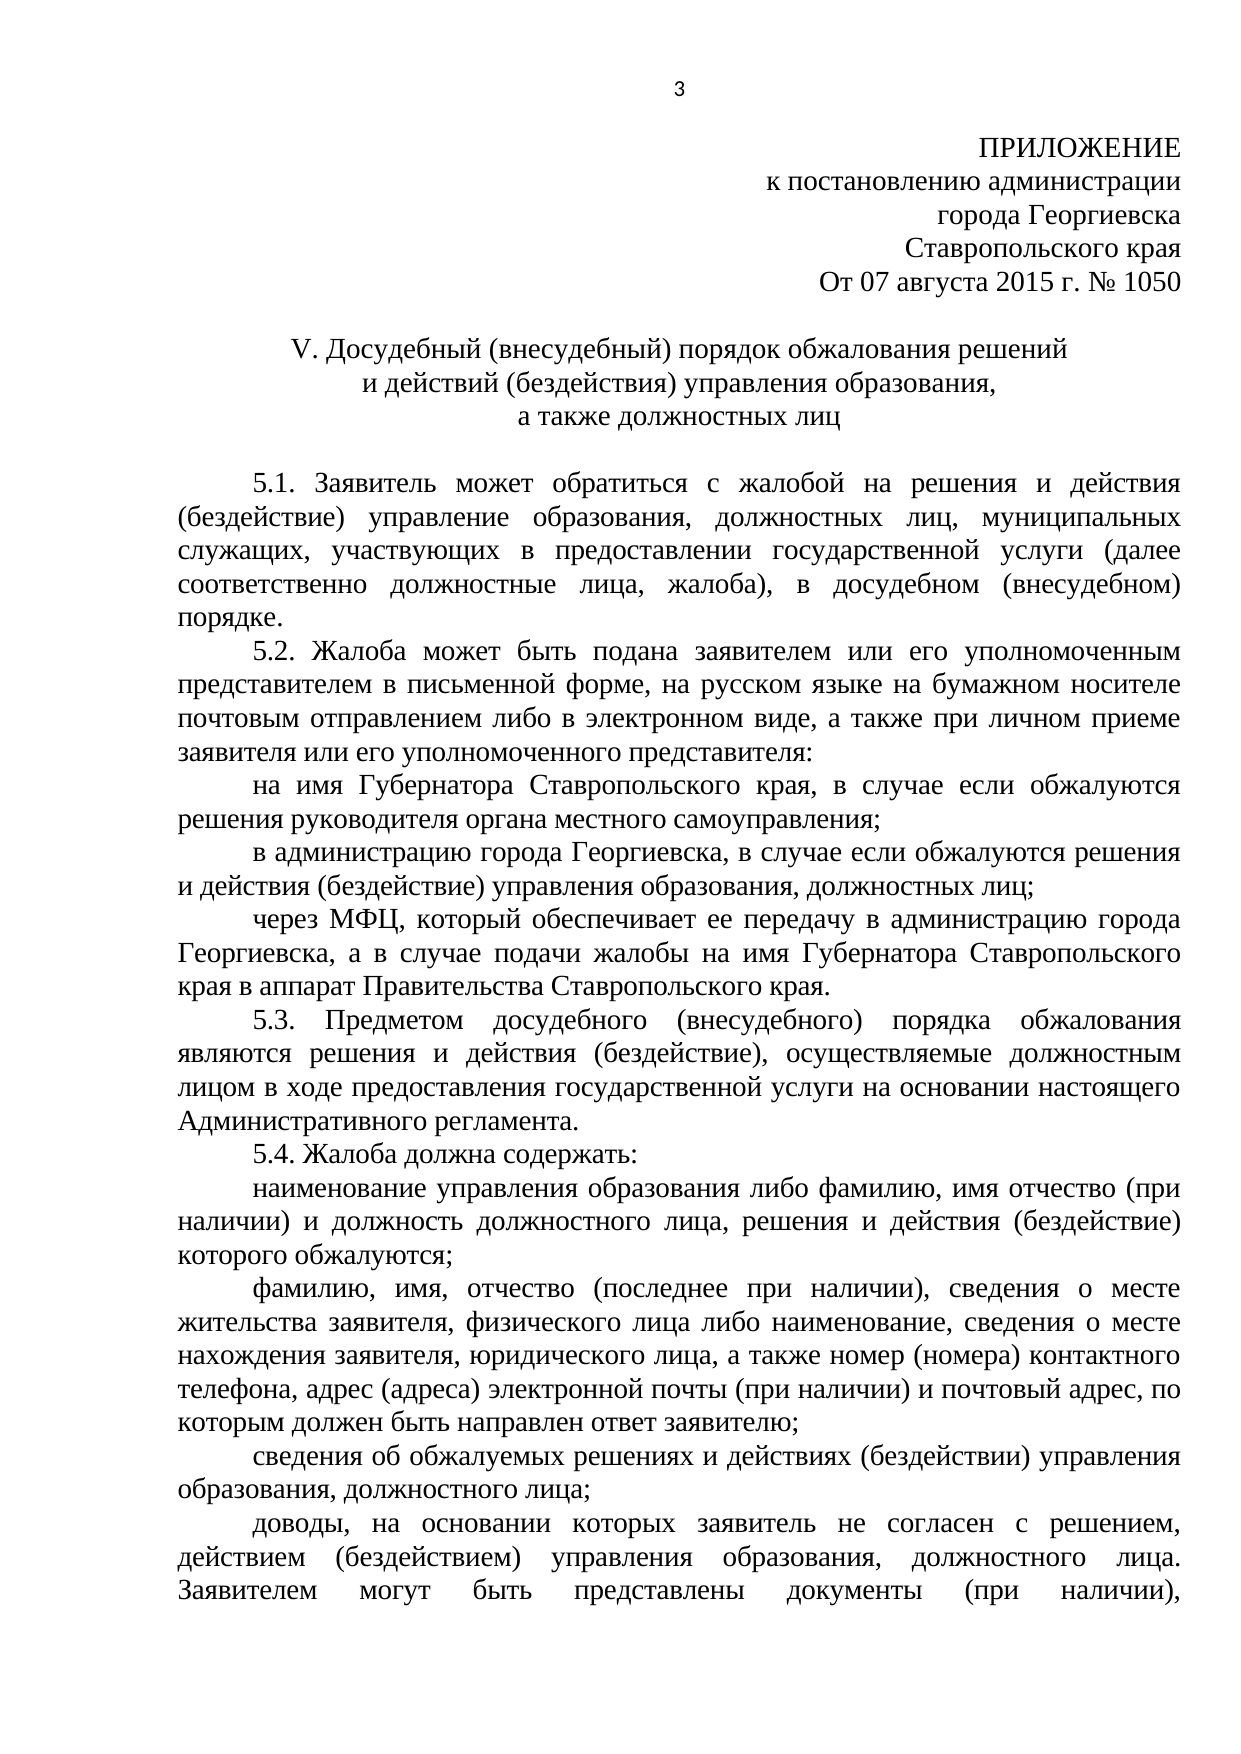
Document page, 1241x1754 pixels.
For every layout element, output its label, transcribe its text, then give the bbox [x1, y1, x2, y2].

text а также должностных лиц [177, 398, 1181, 432]
text ПРИЛОЖЕНИЕ [177, 130, 1181, 163]
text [177, 1505, 1181, 1606]
text фамилию, имя, отчество (последнее при наличии), сведения о месте жительства заявителя, физического лица либо наименование, сведения о месте нахождения заявителя, юридического лица, а также номер (номера) контактного телефона, адрес (адреса) электронной почты (при наличии) и почтовый адрес, по которым должен быть направлен ответ заявителю; [177, 1270, 1181, 1438]
text к постановлению администрации [177, 163, 1181, 197]
text через МФЦ, который обеспечивает ее передачу в администрацию города Георгиевска, а в случае подачи жалобы на имя Губернатора Ставропольского края в аппарат Правительства Ставропольского края. [177, 901, 1181, 1002]
text в администрацию города Георгиевска, в случае если обжалуются решения и действия (бездействие) управления образования, должностных лиц; [177, 834, 1181, 901]
text сведения об обжалуемых решениях и действиях (бездействии) управления образования, должностного лица; [177, 1438, 1181, 1505]
text наименование управления образования либо фамилию, имя отчество (при наличии) и должность должностного лица, решения и действия (бездействие) которого обжалуются; [177, 1170, 1181, 1270]
text на имя Губернатора Ставропольского края, в случае если обжалуются решения руководителя органа местного самоуправления; [177, 767, 1181, 834]
text 5.1. Заявитель может обратиться с жалобой на решения и действия (бездействие) управление образования, должностных лиц, муниципальных служащих, участвующих в предоставлении государственной услуги (далее соответственно должностные лица, жалоба), в досудебном (внесудебном) порядке. [177, 465, 1181, 633]
text Ставропольского края [177, 231, 1181, 264]
text 5.2. Жалоба может быть подана заявителем или его уполномоченным представителем в письменной форме, на русском языке на бумажном носителе почтовым отправлением либо в электронном виде, а также при личном приеме заявителя или его уполномоченного представителя: [177, 633, 1181, 767]
text города Георгиевска [177, 197, 1181, 231]
text 5.3. Предметом досудебного (внесудебного) порядка обжалования являются решения и действия (бездействие), осуществляемые должностным лицом в ходе предоставления государственной услуги на основании настоящего Административного регламента. [177, 1002, 1181, 1136]
text и действий (бездействия) управления образования, [177, 365, 1181, 398]
text От 07 августа 2015 г. № 1050 [177, 264, 1181, 298]
text V. Досудебный (внесудебный) порядок обжалования решений [177, 331, 1181, 365]
text 5.4. Жалоба должна содержать: [177, 1136, 1181, 1170]
